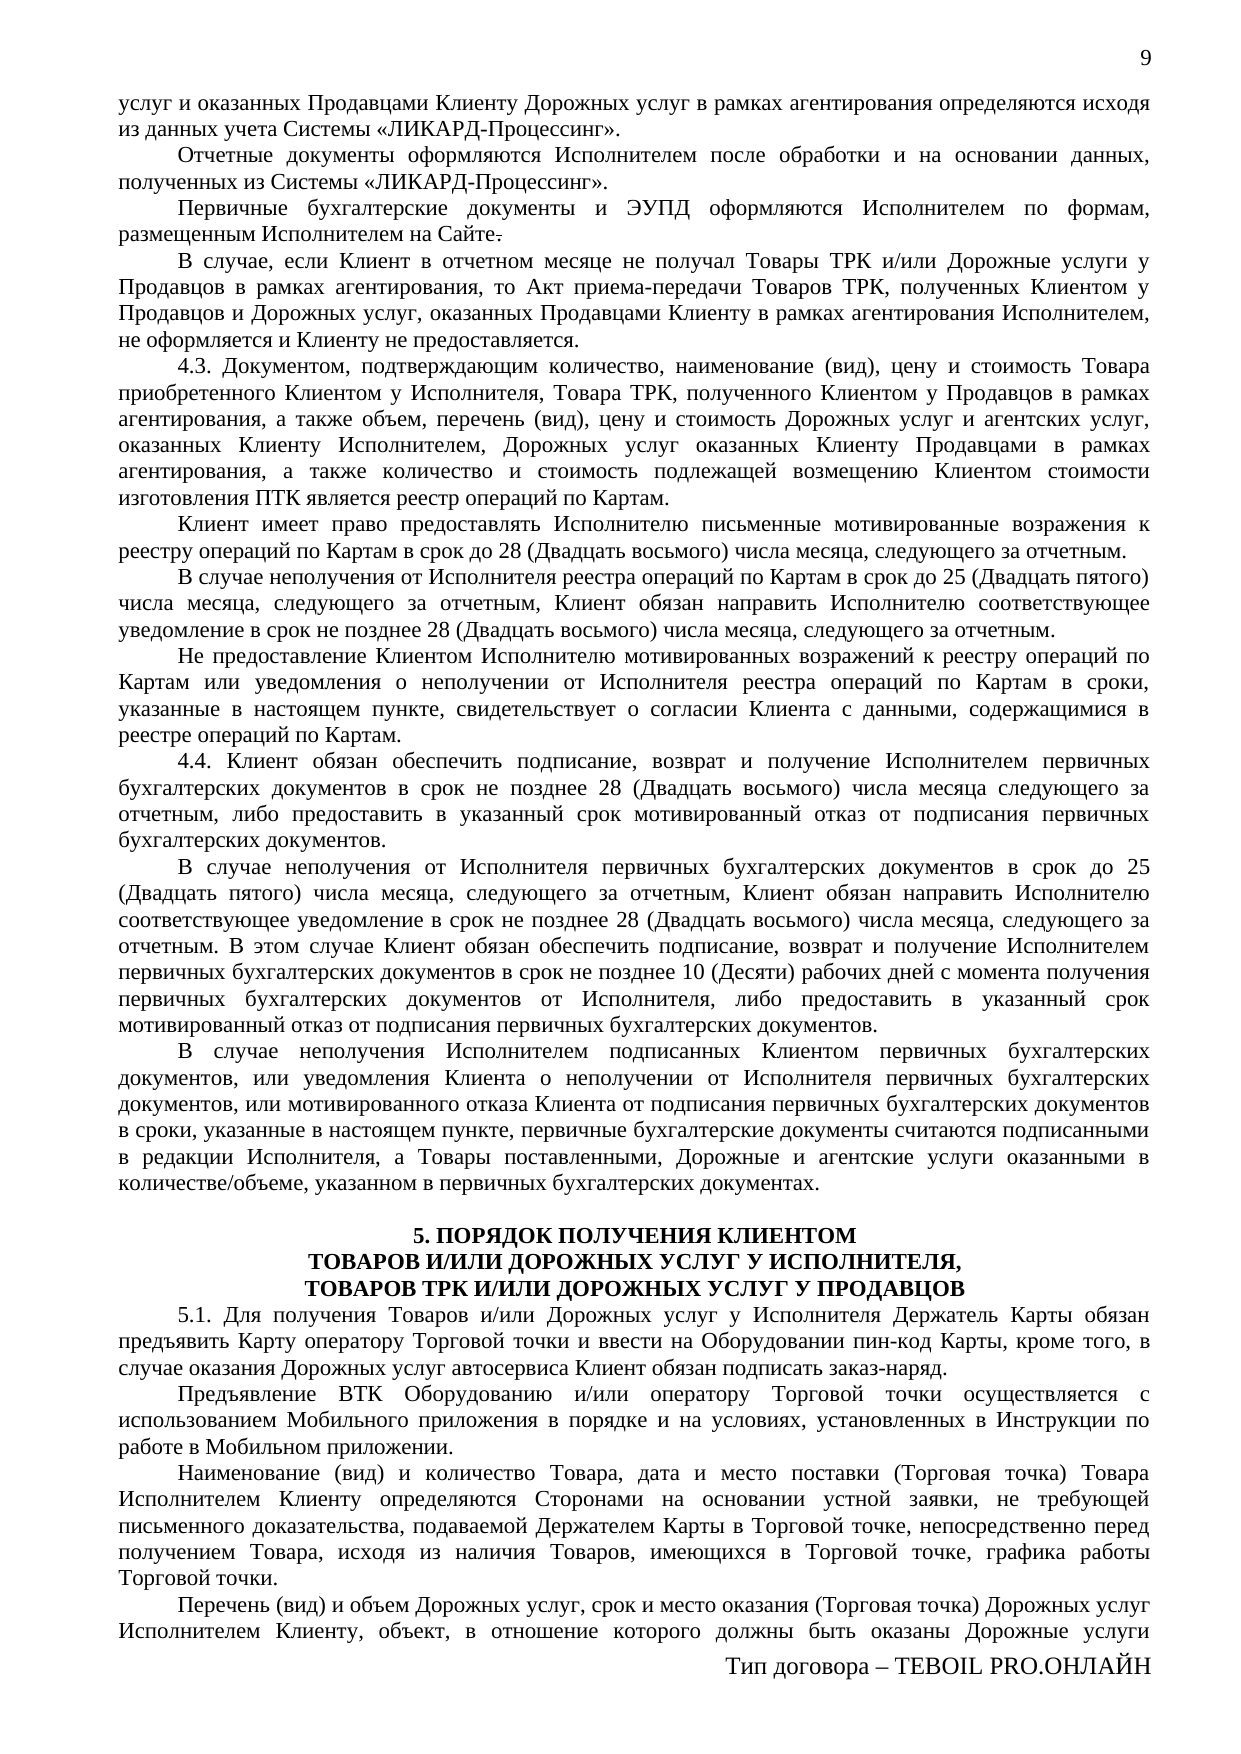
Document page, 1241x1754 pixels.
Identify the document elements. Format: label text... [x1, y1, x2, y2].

text В случае неполучения от Исполнителя первичных бухгалтерских документов в срок до 25 (Двадцать пятого) числа месяца, следующего за отчетным, Клиент обязан направить Исполнителю соответствующее уведомление в срок не позднее 28 (Двадцать восьмого) числа месяца, следующего за отчетным. В этом случае Клиент обязан обеспечить подписание, возврат и получение Исполнителем первичных бухгалтерских документов в срок не позднее 10 (Десяти) рабочих дней с момента получения первичных бухгалтерских документов от Исполнителя, либо предоставить в указанный срок мотивированный отказ от подписания первичных бухгалтерских документов. [118, 853, 1152, 1037]
text Клиент имеет право предоставлять Исполнителю письменные мотивированные возражения к реестру операций по Картам в срок до 28 (Двадцать восьмого) числа месяца, следующего за отчетным. [118, 510, 1152, 563]
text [118, 89, 1152, 141]
text Наименование (вид) и количество Товара, дата и место поставки (Торговая точка) Товара Исполнителем Клиенту определяются Сторонами на основании устной заявки, не требующей письменного доказательства, подаваемой Держателем Карты в Торговой точке, непосредственно перед получением Товара, исходя из наличия Товаров, имеющихся в Торговой точке, графика работы Торговой точки. [118, 1459, 1152, 1591]
text Отчетные документы оформляются Исполнителем после обработки и на основании данных, полученных из Системы «ЛИКАРД-Процессинг». [118, 141, 1152, 194]
text В случае неполучения Исполнителем подписанных Клиентом первичных бухгалтерских документов, или уведомления Клиента о неполучении от Исполнителя первичных бухгалтерских документов, или мотивированного отказа Клиента от подписания первичных бухгалтерских документов в сроки, указанные в настоящем пункте, первичные бухгалтерские документы считаются подписанными в редакции Исполнителя, а Товары поставленными, Дорожные и агентские услуги оказанными в количестве/объеме, указанном в первичных бухгалтерских документах. [118, 1037, 1152, 1196]
text Первичные бухгалтерские документы и ЭУПД оформляются Исполнителем по формам, размещенным Исполнителем на Сайте. [118, 194, 1152, 247]
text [118, 1591, 1152, 1643]
text 4.4. Клиент обязан обеспечить подписание, возврат и получение Исполнителем первичных бухгалтерских документов в срок не позднее 28 (Двадцать восьмого) числа месяца следующего за отчетным, либо предоставить в указанный срок мотивированный отказ от подписания первичных бухгалтерских документов. [118, 747, 1152, 853]
text Не предоставление Клиентом Исполнителю мотивированных возражений к реестру операций по Картам или уведомления о неполучении от Исполнителя реестра операций по Картам в сроки, указанные в настоящем пункте, свидетельствует о согласии Клиента с данными, содержащимися в реестре операций по Картам. [118, 642, 1152, 747]
text ТОВАРОВ ТРК И/ИЛИ ДОРОЖНЫХ УСЛУГ У ПРОДАВЦОВ [118, 1274, 1152, 1301]
text В случае, если Клиент в отчетном месяце не получал Товары ТРК и/или Дорожные услуги у Продавцов в рамках агентирования, то Акт приема-передачи Товаров ТРК, полученных Клиентом у Продавцов и Дорожных услуг, оказанных Продавцами Клиенту в рамках агентирования Исполнителем, не оформляется и Клиенту не предоставляется. [118, 247, 1152, 352]
text ТОВАРОВ И/ИЛИ ДОРОЖНЫХ УСЛУГ У ИСПОЛНИТЕЛЯ, [118, 1248, 1152, 1274]
text В случае неполучения от Исполнителя реестра операций по Картам в срок до 25 (Двадцать пятого) числа месяца, следующего за отчетным, Клиент обязан направить Исполнителю соответствующее уведомление в срок не позднее 28 (Двадцать восьмого) числа месяца, следующего за отчетным. [118, 563, 1152, 642]
text 4.3. Документом, подтверждающим количество, наименование (вид), цену и стоимость Товара приобретенного Клиентом у Исполнителя, Товара ТРК, полученного Клиентом у Продавцов в рамках агентирования, а также объем, перечень (вид), цену и стоимость Дорожных услуг и агентских услуг, оказанных Клиенту Исполнителем, Дорожных услуг оказанных Клиенту Продавцами в рамках агентирования, а также количество и стоимость подлежащей возмещению Клиентом стоимости изготовления ПТК является реестр операций по Картам. [118, 352, 1152, 510]
text Предъявление ВТК Оборудованию и/или оператору Торговой точки осуществляется с использованием Мобильного приложения в порядке и на условиях, установленных в Инструкции по работе в Мобильном приложении. [118, 1380, 1152, 1459]
text 5.1. Для получения Товаров и/или Дорожных услуг у Исполнителя Держатель Карты обязан предъявить Карту оператору Торговой точки и ввести на Оборудовании пин-код Карты, кроме того, в случае оказания Дорожных услуг автосервиса Клиент обязан подписать заказ-наряд. [118, 1301, 1152, 1380]
text 5. ПОРЯДОК ПОЛУЧЕНИЯ КЛИЕНТОМ [118, 1222, 1152, 1248]
